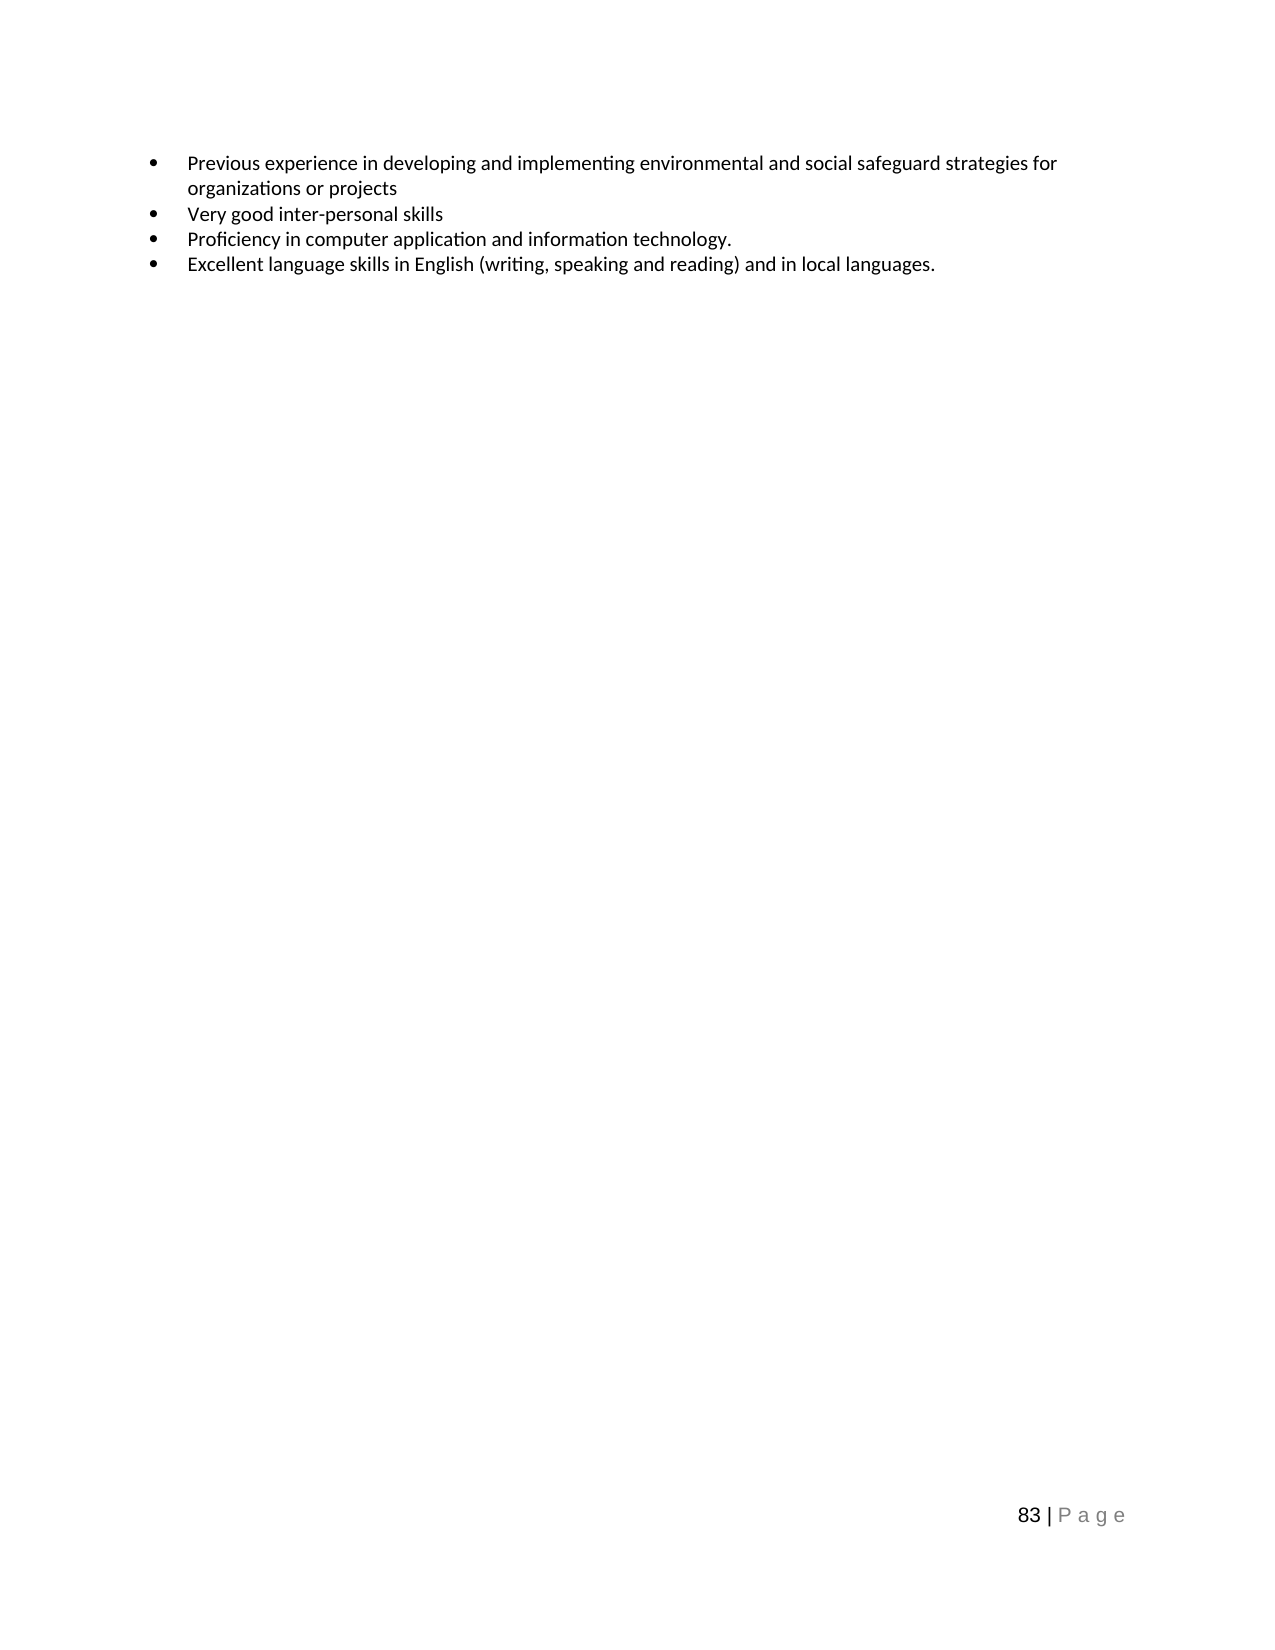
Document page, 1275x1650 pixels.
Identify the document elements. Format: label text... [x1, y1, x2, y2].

list Proficiency in computer application and information technology. [150, 226, 1125, 252]
list Previous experience in developing and implementing environmental and social safeguard strategies for organizations or projects [150, 150, 1125, 201]
list Very good inter-personal skills [150, 201, 1125, 226]
list Excellent language skills in English (writing, speaking and reading) and in local languages. [150, 252, 1125, 277]
